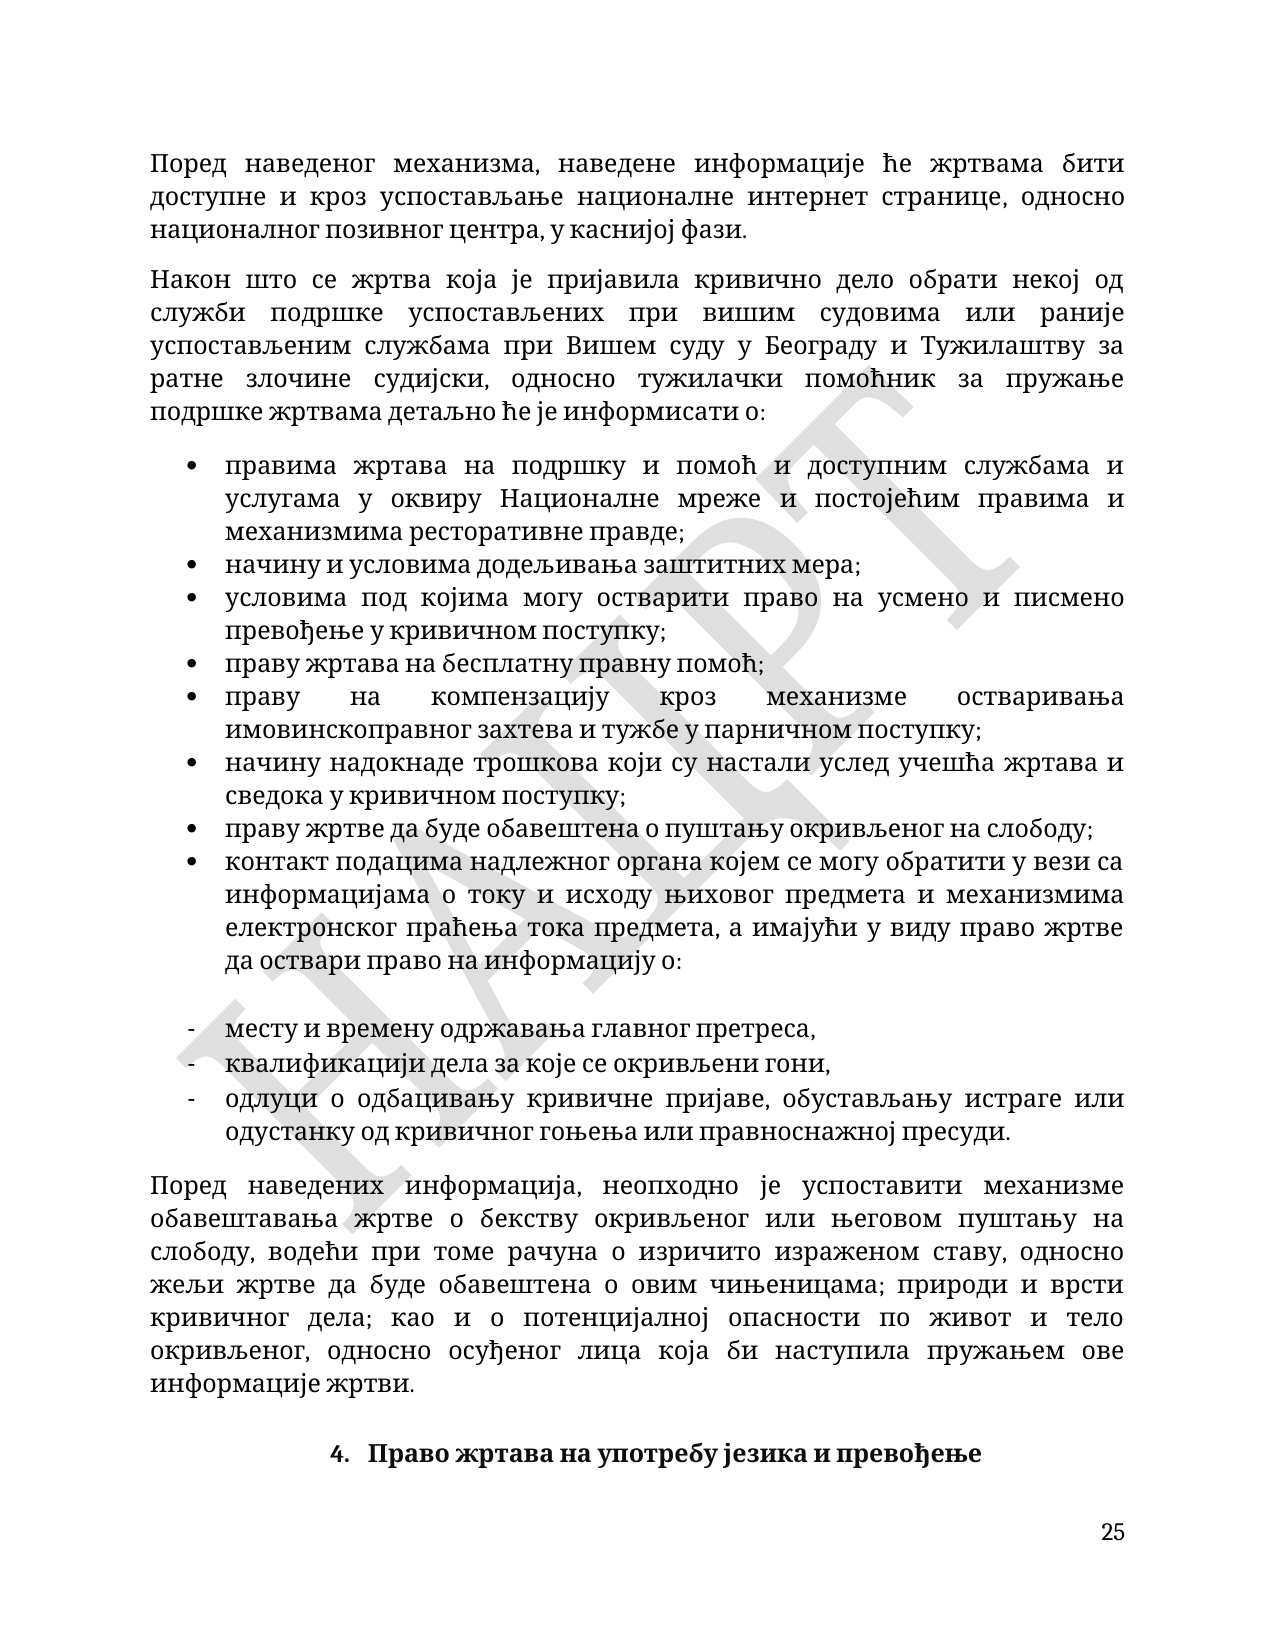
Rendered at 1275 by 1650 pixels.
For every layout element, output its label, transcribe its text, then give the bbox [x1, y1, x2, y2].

list начину надокнаде трошкова који су настали услед учешћа жртава и сведока у кривичном поступку; [187, 749, 1125, 811]
list квалификацији дела за које се окривљени гони, [187, 1048, 1125, 1078]
list правима жртава на подршку и помоћ и доступним службама и услугама у оквиру Националне мреже и постојећим правима и механизмима ресторативне правде; [187, 452, 1125, 546]
text Након што се жртва која је пријавила кривично дело обрати некој од служби подршке успостављених при вишим судовима или раније успостављеним службама при Вишем суду у Београду и Тужилаштву за ратне злочине судијски, односно тужилачки помоћник за пружање подршке жртвама детаљно ће је информисати о: [150, 266, 1125, 427]
subtitle Право жртава на употребу језика и превођење [187, 1440, 1125, 1469]
list условима под којима могу остварити право на усмено и писмено превођење у кривичном поступку; [187, 584, 1125, 646]
list начину и условима додељивања заштитних мера; [187, 551, 1125, 579]
list праву на компензацију кроз механизме остваривања имовинскоправног захтева и тужбе у парничном поступку; [187, 683, 1125, 744]
list контакт подацима надлежног органа којем се могу обратити у вези са информацијама о току и исходу њиховог предмета и механизмима електронског праћења тока предмета, а имајући у виду право жртве да оствари право на информацију о: [187, 848, 1125, 976]
list месту и времену одржавања главног претреса, [187, 1013, 1125, 1043]
text Поред наведених информација, неопходно је успоставити механизме обавештавања жртве о бекству окривљеног или његовом пуштању на слободу, водећи при томе рачуна о изричито израженом ставу, односно жељи жртве да буде обавештена о овим чињеницама; природи и врсти кривичног дела; као и о потенцијалној опасности по живот и тело окривљеног, односно осуђеног лица која би наступила пружањем ове информације жртви. [150, 1172, 1125, 1398]
list праву жртава на бесплатну правну помоћ; [187, 650, 1125, 678]
list одлуци о одбацивању кривичне пријаве, обустављању истраге или одустанку од кривичног гоњења или правноснажној пресуди. [187, 1083, 1125, 1147]
text Поред наведеног механизма, наведене информације ће жртвама бити доступне и кроз успостављање националне интернет странице, односно националног позивног центра, у каснијој фази. [150, 150, 1125, 245]
list праву жртве да буде обавештена о пуштању окривљеног на слободу; [187, 815, 1125, 844]
